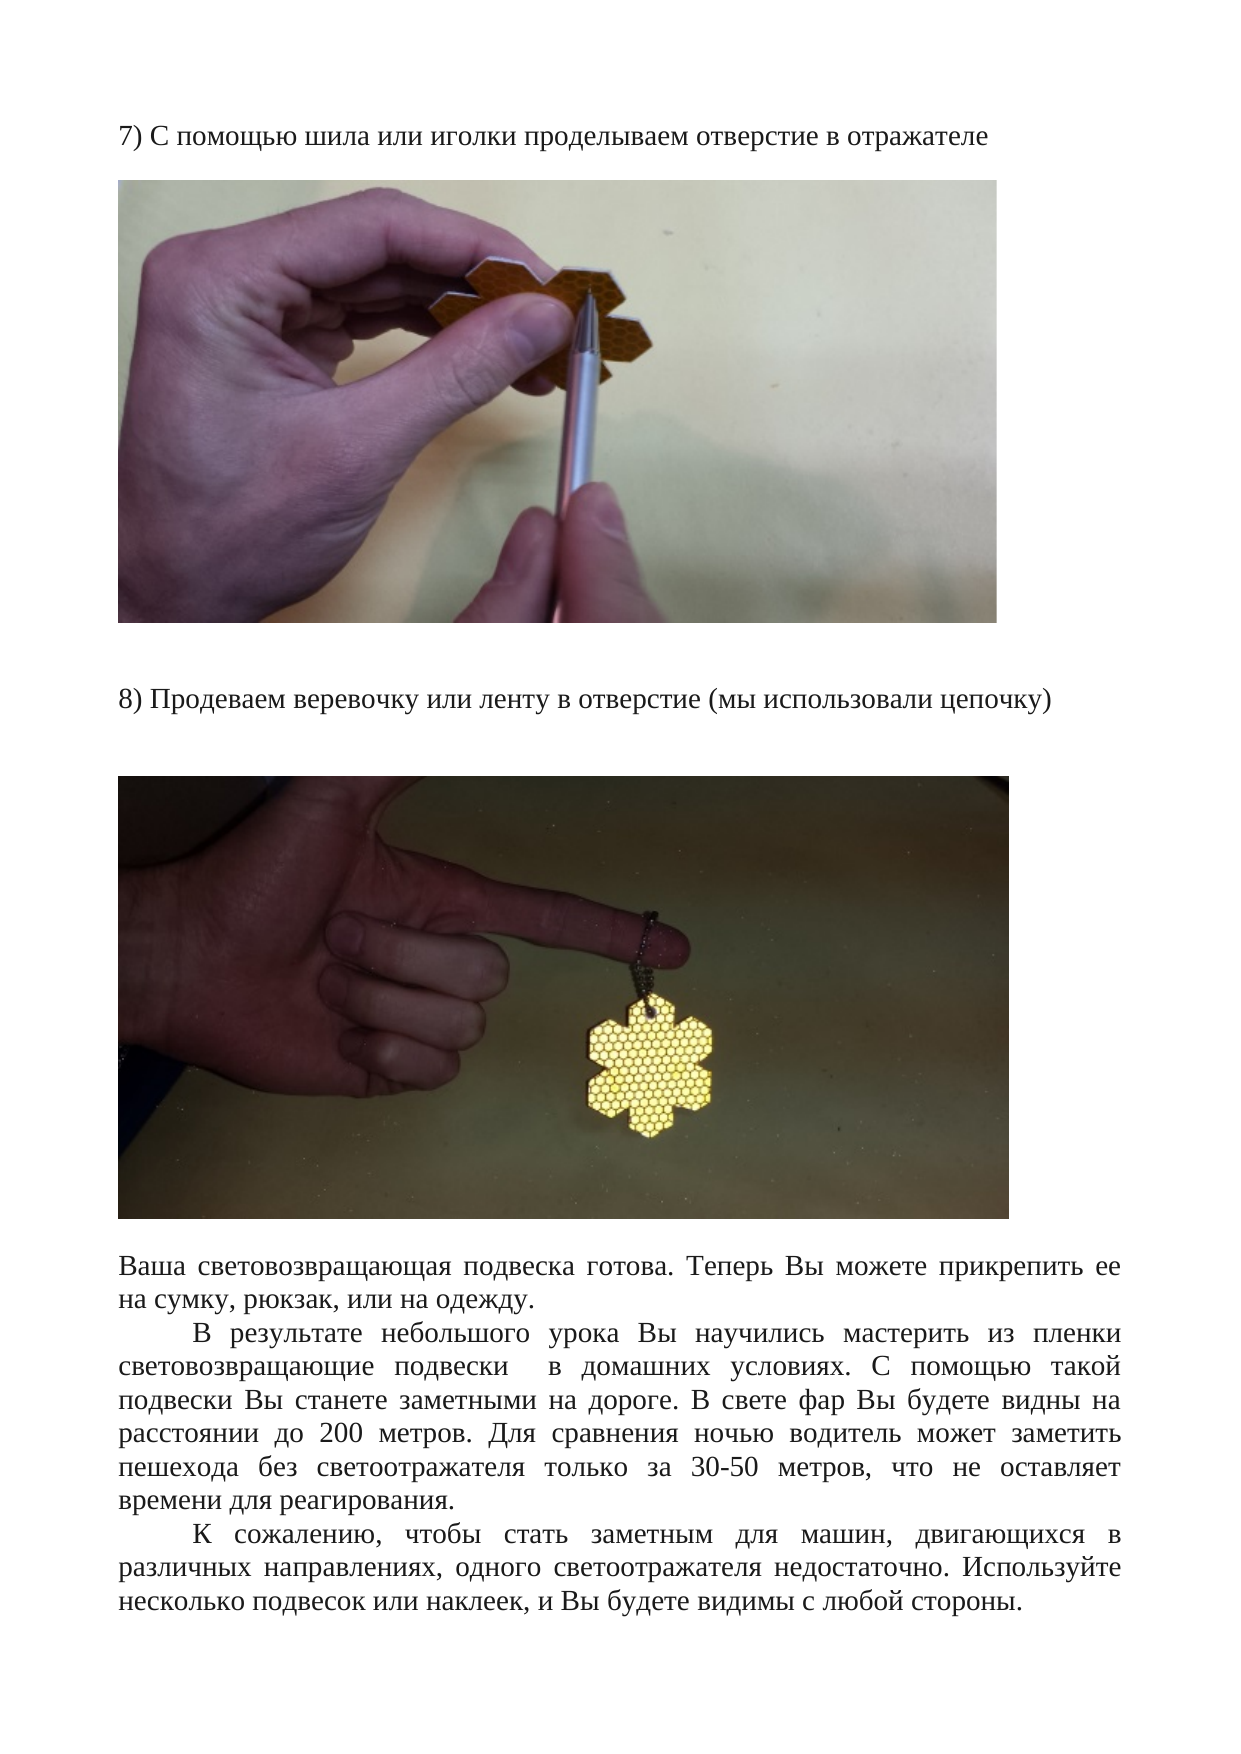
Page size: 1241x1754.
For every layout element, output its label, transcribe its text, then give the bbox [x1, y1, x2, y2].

text 7) С помощью шила или иголки проделываем отверстие в отражателе [118, 118, 1122, 152]
picture [118, 776, 1009, 1219]
text 8) Продеваем веревочку или ленту в отверстие (мы использовали цепочку) [118, 681, 1122, 714]
picture [118, 180, 997, 623]
text К сожалению, чтобы стать заметным для машин, двигающихся в различных направлениях, одного светоотражателя недостаточно. Используйте несколько подвесок или наклеек, и Вы будете видимы с любой стороны. [118, 1516, 1122, 1617]
text В результате небольшого урока Вы научились мастерить из пленки световозвращающие подвески в домашних условиях. С помощью такой подвески Вы станете заметными на дороге. В свете фар Вы будете видны на расстоянии до 200 метров. Для сравнения ночью водитель может заметить пешехода без светоотражателя только за 30-50 метров, что не оставляет времени для реагирования. [118, 1315, 1122, 1516]
text Ваша световозвращающая подвеска готова. Теперь Вы можете прикрепить ее на сумку, рюкзак, или на одежду. [118, 1248, 1122, 1315]
